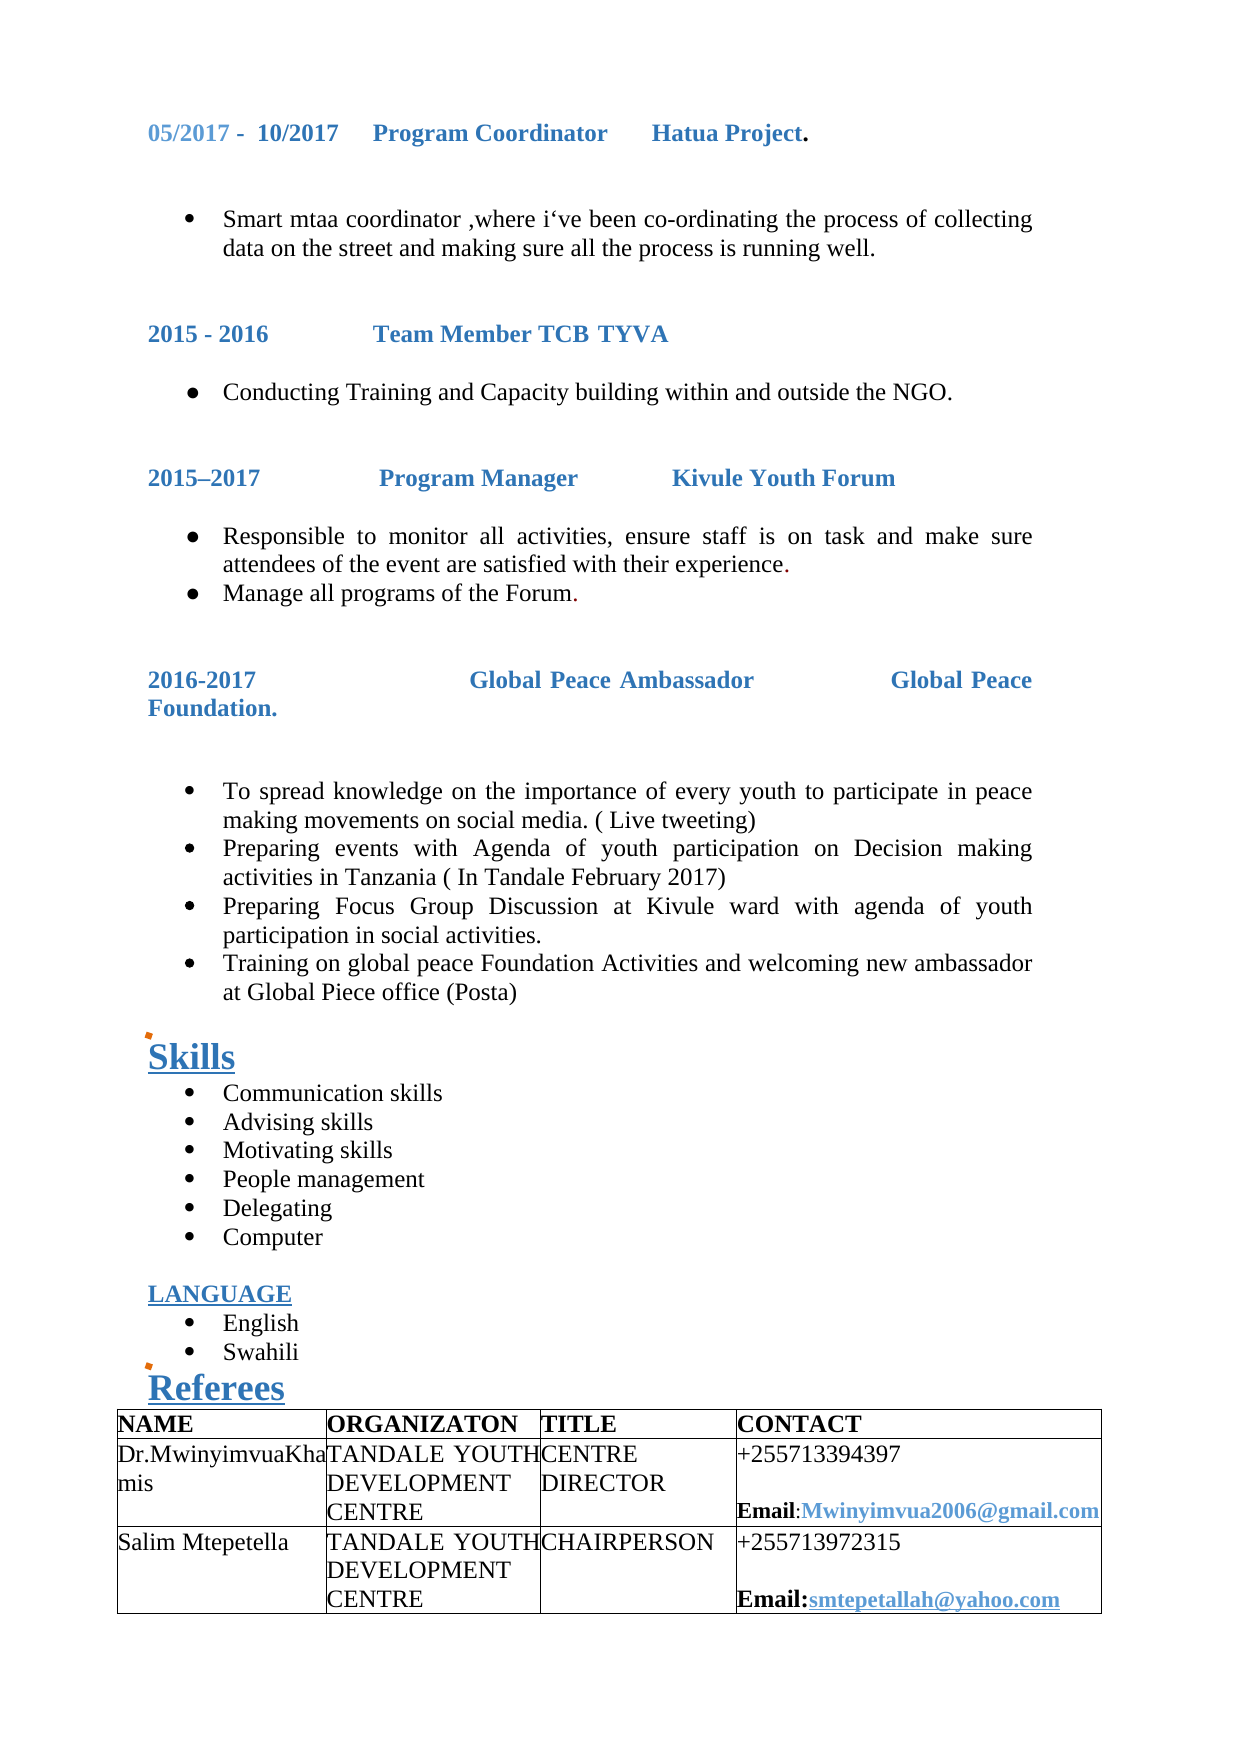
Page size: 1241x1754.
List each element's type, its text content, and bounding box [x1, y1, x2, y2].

table_cell TANDALE YOUTH DEVELOPMENT CENTRE [327, 1439, 540, 1526]
table_header CONTACT [737, 1410, 1101, 1438]
list Preparing Focus Group Discussion at Kivule ward with agenda of youth participation in social activities. [185, 891, 1033, 948]
table_cell TANDALE YOUTH DEVELOPMENT CENTRE [327, 1527, 540, 1613]
text 2015–2017 Program Manager Kivule Youth Forum [148, 463, 1033, 492]
list Responsible to monitor all activities, ensure staff is on task and make sure attendees of the event are satisfied with their experience. [185, 521, 1033, 578]
list Training on global peace Foundation Activities and welcoming new ambassador at Global Piece office (Posta) [185, 948, 1033, 1006]
list Computer [185, 1222, 1033, 1250]
table_cell CENTRE DIRECTOR [541, 1439, 736, 1526]
title Referees [148, 1365, 1033, 1408]
list Advising skills [185, 1107, 1033, 1135]
table_cell Salim Mtepetella [118, 1527, 326, 1613]
list Smart mtaa coordinator ,where i‘ve been co-ordinating the process of collecting data on the street and making sure all the process is running well. [185, 204, 1033, 262]
list English [185, 1308, 1033, 1337]
text 2015 - 2016 Team Member TCB TYVA [148, 319, 1033, 348]
list People management [185, 1164, 1033, 1193]
table_cell CHAIRPERSON [541, 1527, 736, 1613]
table_cell Dr.MwinyimvuaKhamis [118, 1439, 326, 1526]
table_header TITLE [541, 1410, 736, 1438]
list Manage all programs of the Forum. [185, 578, 1033, 607]
table_header NAME [118, 1410, 326, 1438]
text 05/2017 - 10/2017 Program Coordinator Hatua Project. [148, 118, 1033, 147]
list To spread knowledge on the importance of every youth to participate in peace making movements on social media. ( Live tweeting) [185, 776, 1033, 833]
list Swahili [185, 1337, 1033, 1365]
list Motivating skills [185, 1135, 1033, 1164]
text LANGUAGE [148, 1279, 1033, 1308]
text 2016-2017 Global Peace Ambassador Global Peace Foundation. [148, 665, 1033, 722]
table_header ORGANIZATON [327, 1410, 540, 1438]
list Delegating [185, 1193, 1033, 1222]
table_cell +255713972315 Email:smtepetallah@yahoo.com [737, 1527, 1101, 1613]
table_cell +255713394397 Email:Mwinyimvua2006@gmail.com [737, 1439, 1101, 1526]
list Conducting Training and Capacity building within and outside the NGO. [185, 377, 1033, 406]
list Preparing events with Agenda of youth participation on Decision making activities in Tanzania ( In Tandale February 2017) [185, 833, 1033, 891]
list Communication skills [185, 1078, 1033, 1107]
text Skills [148, 1035, 1033, 1078]
